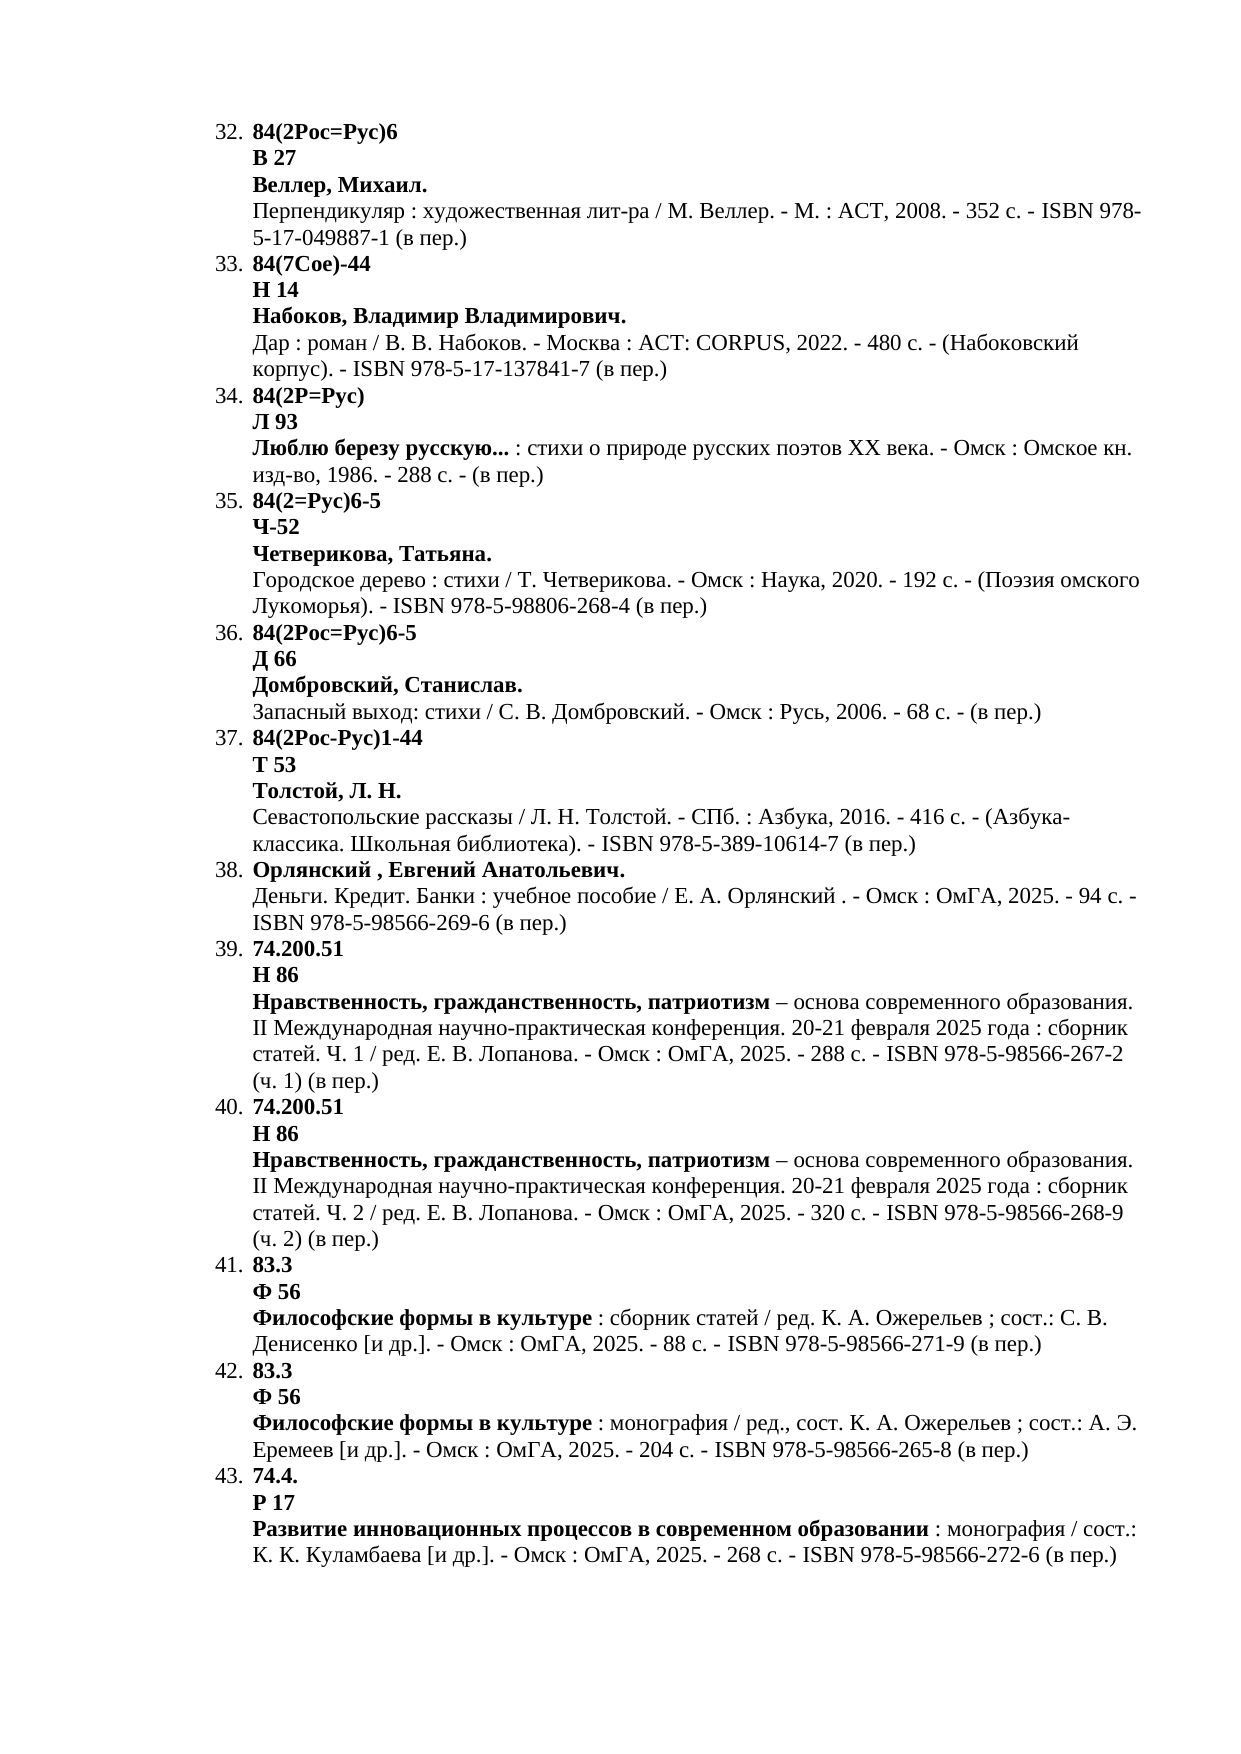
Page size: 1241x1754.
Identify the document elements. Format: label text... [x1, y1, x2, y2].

list 83.3 Ф 56 [215, 1357, 1152, 1409]
list Нравственность, гражданственность, патриотизм – основа современного образования. II Международная научно-практическая конференция. 20-21 февраля 2025 года : сборник статей. Ч. 1 / ред. Е. В. Лопанова. - Омск : ОмГА, 2025. - 288 с. - ISBN 978-5-98566-267-2 (ч. 1) (в пер.) [252, 988, 1152, 1093]
list Запасный выход: стихи / С. В. Домбровский. - Омск : Русь, 2006. - 68 с. - (в пер.) [252, 698, 1152, 724]
list Городское дерево : стихи / Т. Четверикова. - Омск : Наука, 2020. - 192 с. - (Поэзия омского Лукоморья). - ISBN 978-5-98806-268-4 (в пер.) [252, 566, 1152, 619]
list Перпендикуляр : художественная лит-ра / М. Веллер. - М. : АСТ, 2008. - 352 с. - ISBN 978-5-17-049887-1 (в пер.) [252, 197, 1152, 250]
list Люблю березу русскую... : стихи о природе русских поэтов XX века. - Омск : Омское кн. изд-во, 1986. - 288 с. - (в пер.) [252, 434, 1152, 487]
list Нравственность, гражданственность, патриотизм – основа современного образования. II Международная научно-практическая конференция. 20-21 февраля 2025 года : сборник статей. Ч. 2 / ред. Е. В. Лопанова. - Омск : ОмГА, 2025. - 320 с. - ISBN 978-5-98566-268-9 (ч. 2) (в пер.) [252, 1146, 1152, 1251]
list Философские формы в культуре : монография / ред., сост. К. А. Ожерельев ; сост.: А. Э. Еремеев [и др.]. - Омск : ОмГА, 2025. - 204 с. - ISBN 978-5-98566-265-8 (в пер.) [252, 1409, 1152, 1462]
list 84(7Сое)-44 Н 14 Набоков, Владимир Владимирович. [215, 250, 1152, 329]
list 74.200.51 Н 86 [215, 935, 1152, 988]
list Философские формы в культуре : сборник статей / ред. К. А. Ожерельев ; сост.: С. В. Денисенко [и др.]. - Омск : ОмГА, 2025. - 88 с. - ISBN 978-5-98566-271-9 (в пер.) [252, 1304, 1152, 1357]
list 84(2Рос=Рус)6 В 27 Веллер, Михаил. [215, 118, 1152, 197]
list Деньги. Кредит. Банки : учебное пособие / Е. А. Орлянский . - Омск : ОмГА, 2025. - 94 с. - ISBN 978-5-98566-269-6 (в пер.) [252, 882, 1152, 935]
list 84(2Р=Рус) Л 93 [215, 382, 1152, 434]
list 84(2Рос=Рус)6-5 Д 66 Домбровский, Станислав. [215, 619, 1152, 698]
list Орлянский , Евгений Анатольевич. [215, 856, 1152, 882]
list 83.3 Ф 56 [215, 1251, 1152, 1304]
list Севастопольские рассказы / Л. Н. Толстой. - СПб. : Азбука, 2016. - 416 с. - (Азбука-классика. Школьная библиотека). - ISBN 978-5-389-10614-7 (в пер.) [252, 803, 1152, 856]
list Дар : роман / В. В. Набоков. - Москва : АСТ: CORPUS, 2022. - 480 с. - (Набоковский корпус). - ISBN 978-5-17-137841-7 (в пер.) [252, 329, 1152, 382]
list 74.4. Р 17 [215, 1462, 1152, 1515]
list 84(2=Рус)6-5 Ч-52 Четверикова, Татьяна. [215, 487, 1152, 566]
list Развитие инновационных процессов в современном образовании : монография / сост.: К. К. Куламбаева [и др.]. - Омск : ОмГА, 2025. - 268 с. - ISBN 978-5-98566-272-6 (в пер.) [252, 1515, 1152, 1568]
list 84(2Рос-Рус)1-44 Т 53 Толстой, Л. Н. [215, 724, 1152, 803]
list 74.200.51 Н 86 [215, 1093, 1152, 1146]
